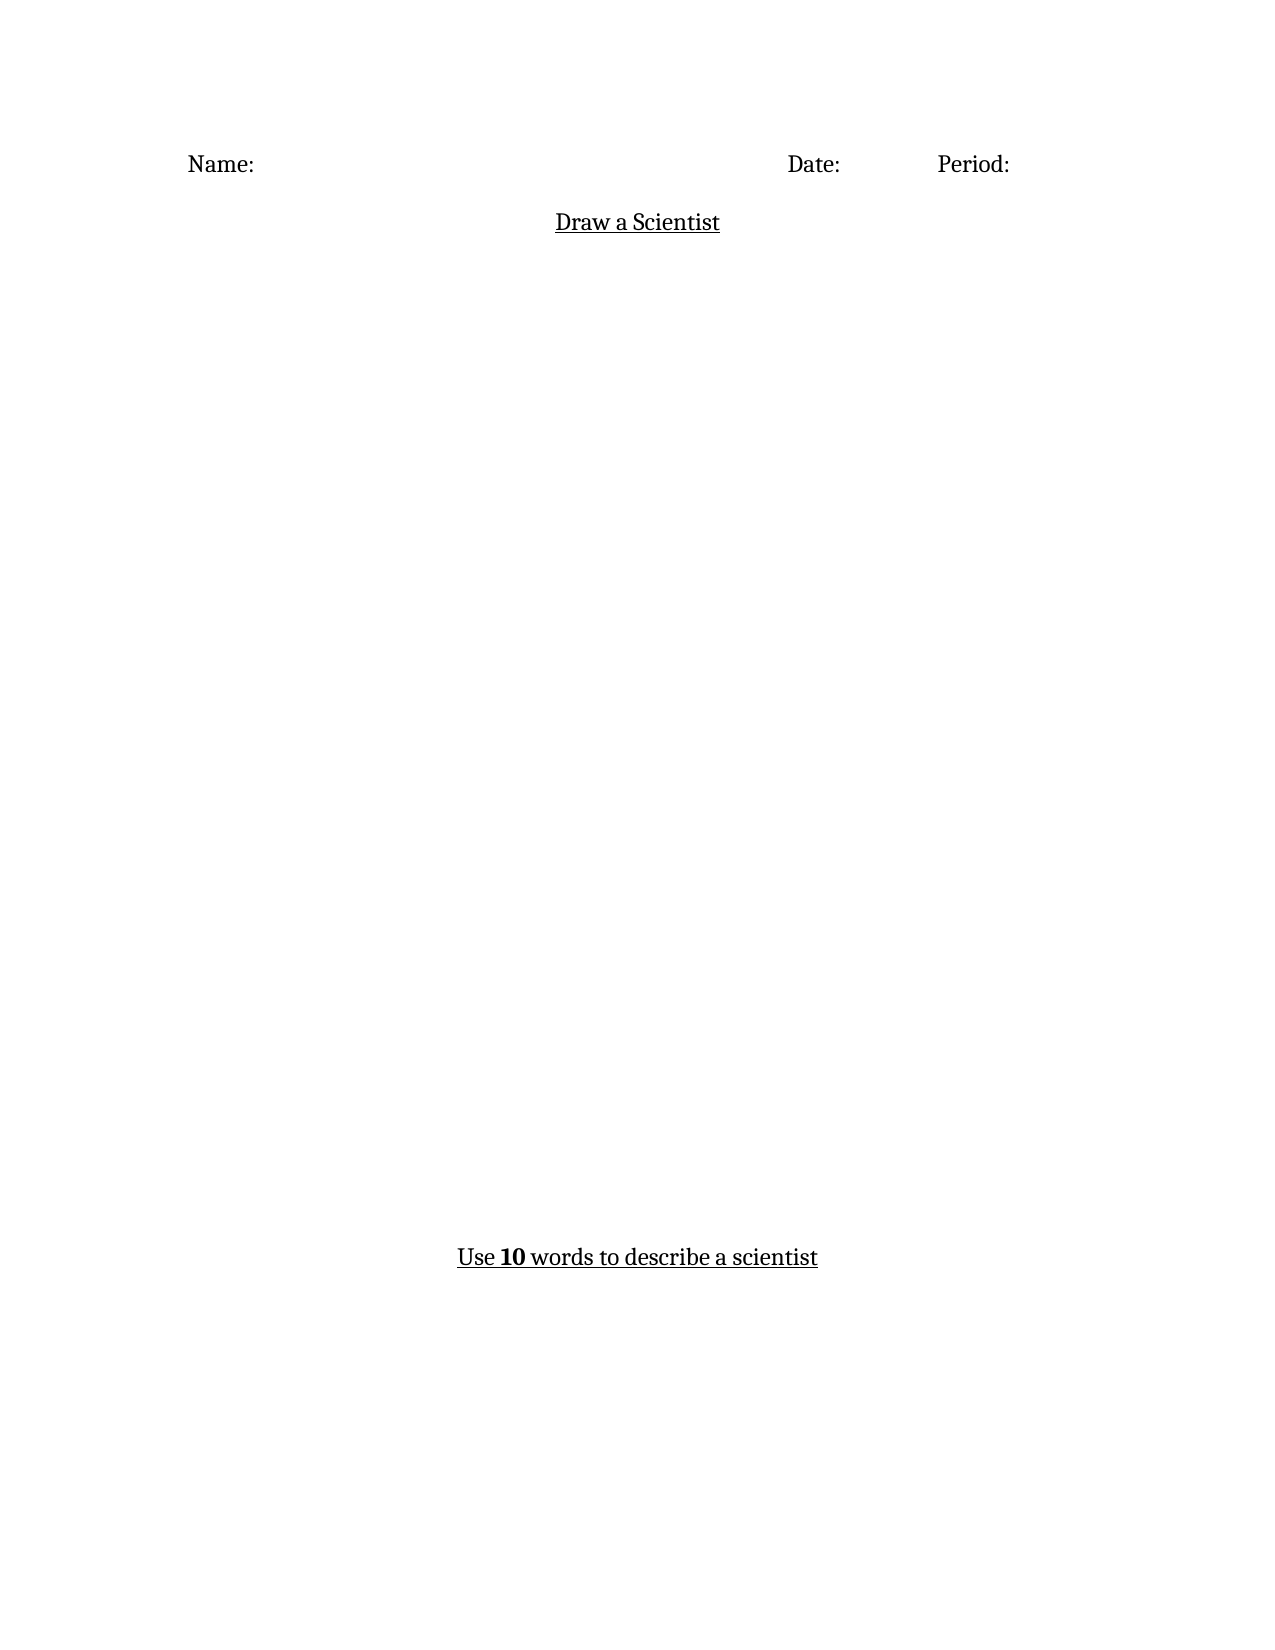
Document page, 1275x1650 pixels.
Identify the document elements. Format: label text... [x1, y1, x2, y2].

text Use 10 words to describe a scientist [187, 1242, 1087, 1271]
text Draw a Scientist [187, 207, 1087, 236]
text Name: Date: Period: [187, 150, 1087, 179]
